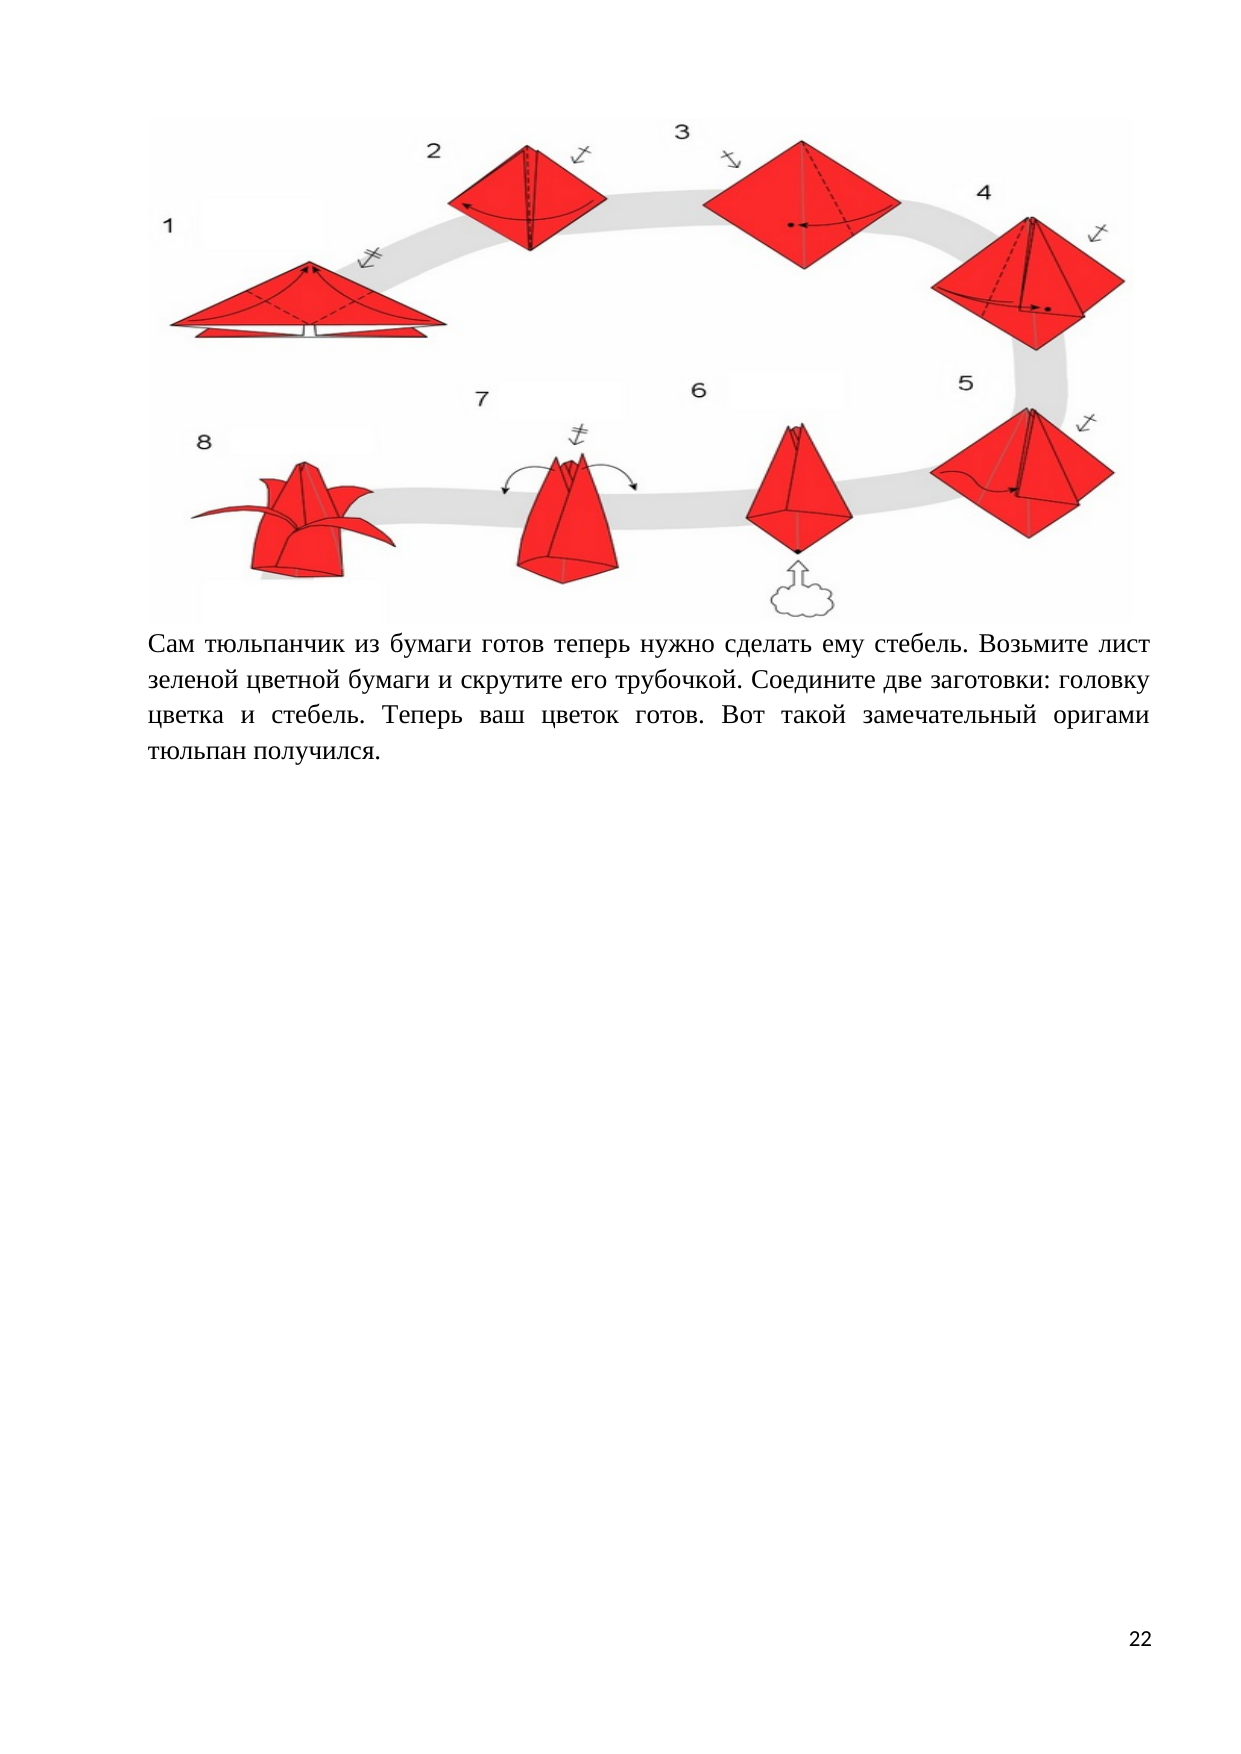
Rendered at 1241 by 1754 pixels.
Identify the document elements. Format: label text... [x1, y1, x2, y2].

picture [147, 118, 1134, 623]
text Сам тюльпанчик из бумаги готов теперь нужно сделать ему стебель. Возьмите лист зеленой цветной бумаги и скрутите его трубочкой. Соедините две заготовки: головку цветка и стебель. Теперь ваш цветок готов. Вот такой замечательный оригами тюльпан получился. [148, 627, 1152, 765]
